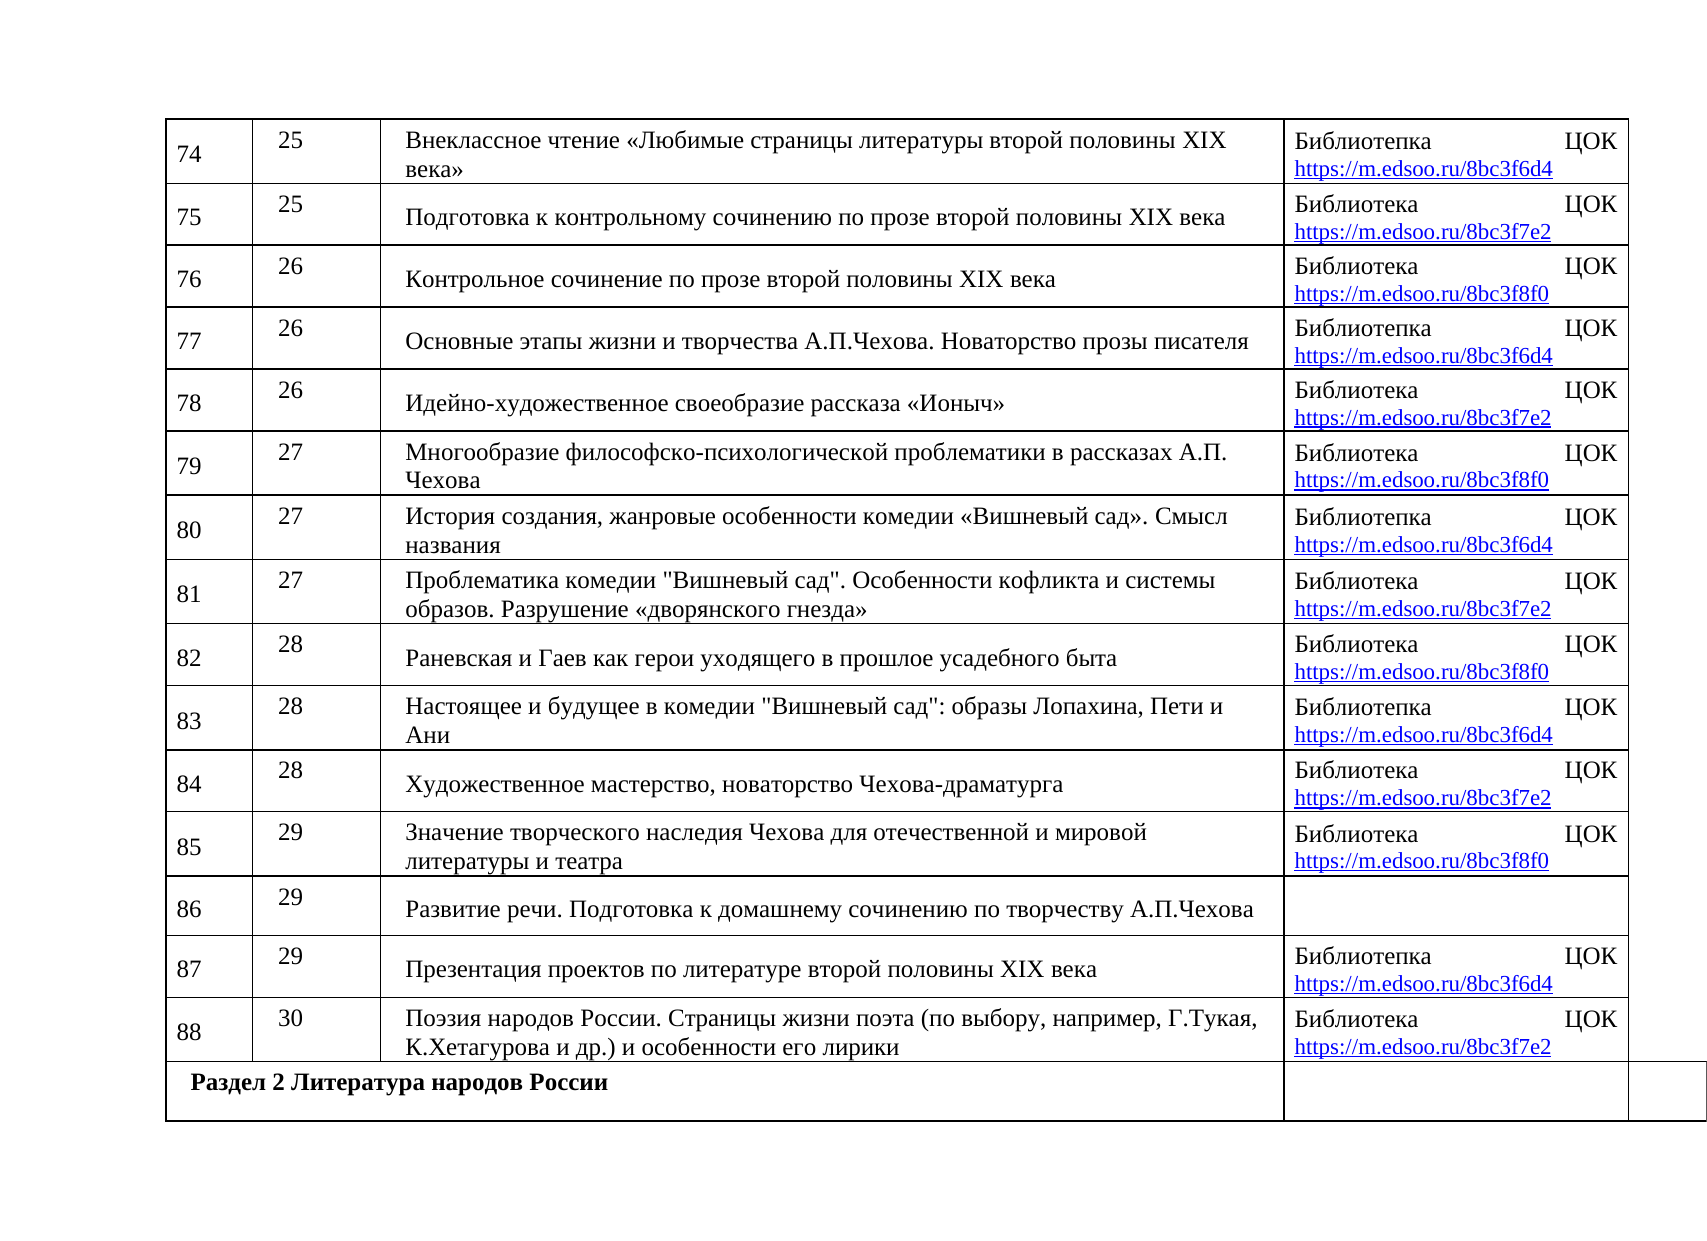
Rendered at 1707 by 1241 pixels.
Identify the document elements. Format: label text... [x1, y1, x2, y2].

table_cell 81 [167, 560, 252, 623]
table_cell [1285, 1062, 1628, 1120]
table_cell 83 [167, 686, 252, 749]
table_cell Идейно-художественное своеобразие рассказа «Ионыч» [381, 370, 1283, 430]
table_cell Библиотепка ЦОК https://m.edsoo.ru/8bc3f6d4 [1285, 120, 1628, 182]
table_cell 25 [253, 184, 380, 244]
table_cell Контрольное сочинение по прозе второй половины XIX века [381, 246, 1283, 306]
table_cell 87 [167, 936, 252, 996]
table_cell 84 [167, 751, 252, 811]
table_cell Проблематика комедии "Вишневый сад". Особенности кофликта и системы образов. Разрушение «дворянского гнезда» [381, 560, 1283, 623]
table_cell Развитие речи. Подготовка к домашнему сочинению по творчеству А.П.Чехова [381, 877, 1283, 934]
table_cell 78 [167, 370, 252, 430]
table_cell Внеклассное чтение «Любимые страницы литературы второй половины XIX века» [381, 120, 1283, 182]
table_cell 77 [167, 308, 252, 368]
table_cell 27 [253, 496, 380, 558]
table_cell 29 [253, 877, 380, 934]
table_cell 85 [167, 812, 252, 875]
table_cell 80 [167, 496, 252, 558]
table_cell Художественное мастерство, новаторство Чехова-драматурга [381, 751, 1283, 811]
table_cell 26 [253, 246, 380, 306]
table_cell Библиотека ЦОК https://m.edsoo.ru/8bc3f8f0 [1285, 812, 1628, 875]
table_cell Библиотека ЦОК https://m.edsoo.ru/8bc3f7e2 [1285, 184, 1628, 244]
table_cell Настоящее и будущее в комедии "Вишневый сад": образы Лопахина, Пети и Ани [381, 686, 1283, 749]
table_cell 27 [253, 560, 380, 623]
table_cell Раневская и Гаев как герои уходящего в прошлое усадебного быта [381, 624, 1283, 684]
table_cell 82 [167, 624, 252, 684]
table_cell Библиотека ЦОК https://m.edsoo.ru/8bc3f8f0 [1285, 624, 1628, 684]
table_cell Подготовка к контрольному сочинению по прозе второй половины XIX века [381, 184, 1283, 244]
table_cell 26 [253, 370, 380, 430]
table_cell 29 [253, 936, 380, 996]
table_cell Библиотека ЦОК https://m.edsoo.ru/8bc3f7e2 [1285, 751, 1628, 811]
table_cell История создания, жанровые особенности комедии «Вишневый сад». Смысл названия [381, 496, 1283, 558]
table_cell 26 [253, 308, 380, 368]
table_cell 28 [253, 686, 380, 749]
table_cell Презентация проектов по литературе второй половины XIX века [381, 936, 1283, 996]
table_cell [1629, 1062, 1706, 1120]
table_cell 28 [253, 624, 380, 684]
table_cell Значение творческого наследия Чехова для отечественной и мировой литературы и театра [381, 812, 1283, 875]
table_cell Библиотепка ЦОК https://m.edsoo.ru/8bc3f6d4 [1285, 308, 1628, 368]
table_cell 25 [253, 120, 380, 182]
table_cell Многообразие философско-психологической проблематики в рассказах А.П. Чехова [381, 432, 1283, 494]
table_cell Библиотепка ЦОК https://m.edsoo.ru/8bc3f6d4 [1285, 936, 1628, 996]
table_cell Библиотепка ЦОК https://m.edsoo.ru/8bc3f6d4 [1285, 496, 1628, 558]
table_cell Библиотепка ЦОК https://m.edsoo.ru/8bc3f6d4 [1285, 686, 1628, 749]
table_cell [167, 1062, 1283, 1120]
table_cell Поэзия народов России. Страницы жизни поэта (по выбору, например, Г.Тукая, К.Хетагурова и др.) и особенности его лирики [381, 998, 1283, 1061]
table_cell Основные этапы жизни и творчества А.П.Чехова. Новаторство прозы писателя [381, 308, 1283, 368]
table_cell 29 [253, 812, 380, 875]
table_cell 88 [167, 998, 252, 1061]
table_cell Библиотека ЦОК https://m.edsoo.ru/8bc3f7e2 [1285, 560, 1628, 623]
table_cell Библиотека ЦОК https://m.edsoo.ru/8bc3f7e2 [1285, 998, 1628, 1061]
table_cell 27 [253, 432, 380, 494]
table_cell Библиотека ЦОК https://m.edsoo.ru/8bc3f8f0 [1285, 246, 1628, 306]
table_cell 28 [253, 751, 380, 811]
table_cell 30 [253, 998, 380, 1061]
table_cell 86 [167, 877, 252, 934]
table_cell 76 [167, 246, 252, 306]
table_cell Библиотека ЦОК https://m.edsoo.ru/8bc3f8f0 [1285, 432, 1628, 494]
table_cell Библиотека ЦОК https://m.edsoo.ru/8bc3f7e2 [1285, 370, 1628, 430]
table_cell 79 [167, 432, 252, 494]
table_cell [1285, 877, 1628, 934]
table_cell 74 [167, 120, 252, 182]
table_cell 75 [167, 184, 252, 244]
